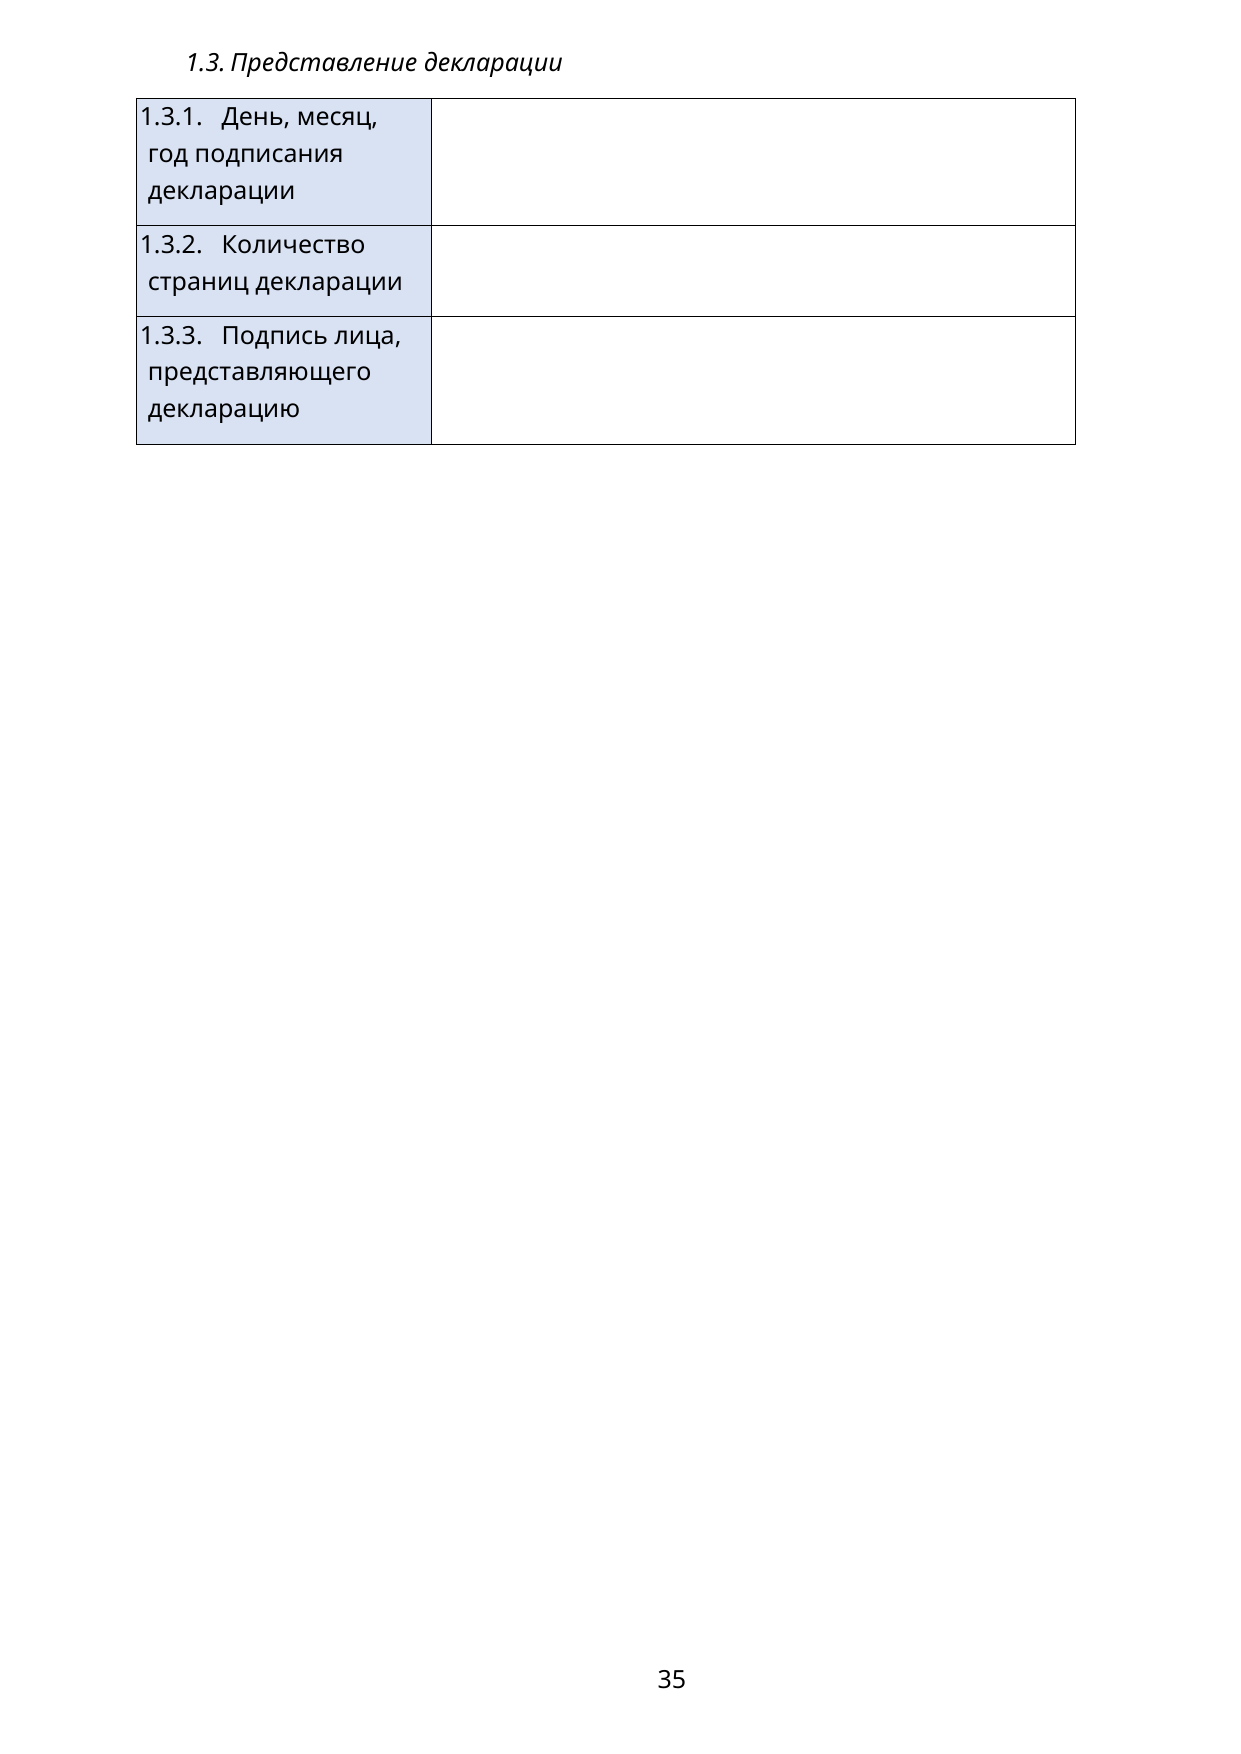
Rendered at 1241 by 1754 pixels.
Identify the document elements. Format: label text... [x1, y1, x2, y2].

table_header День, месяц, год подписания декларации [137, 99, 431, 225]
table_header [432, 99, 1075, 225]
list Представление декларации [185, 44, 1196, 78]
table_cell [432, 226, 1075, 316]
table_cell Количество страниц декларации [137, 226, 431, 316]
table_cell Подпись лица, представляющего декларацию [137, 317, 431, 444]
table_cell [432, 317, 1075, 444]
